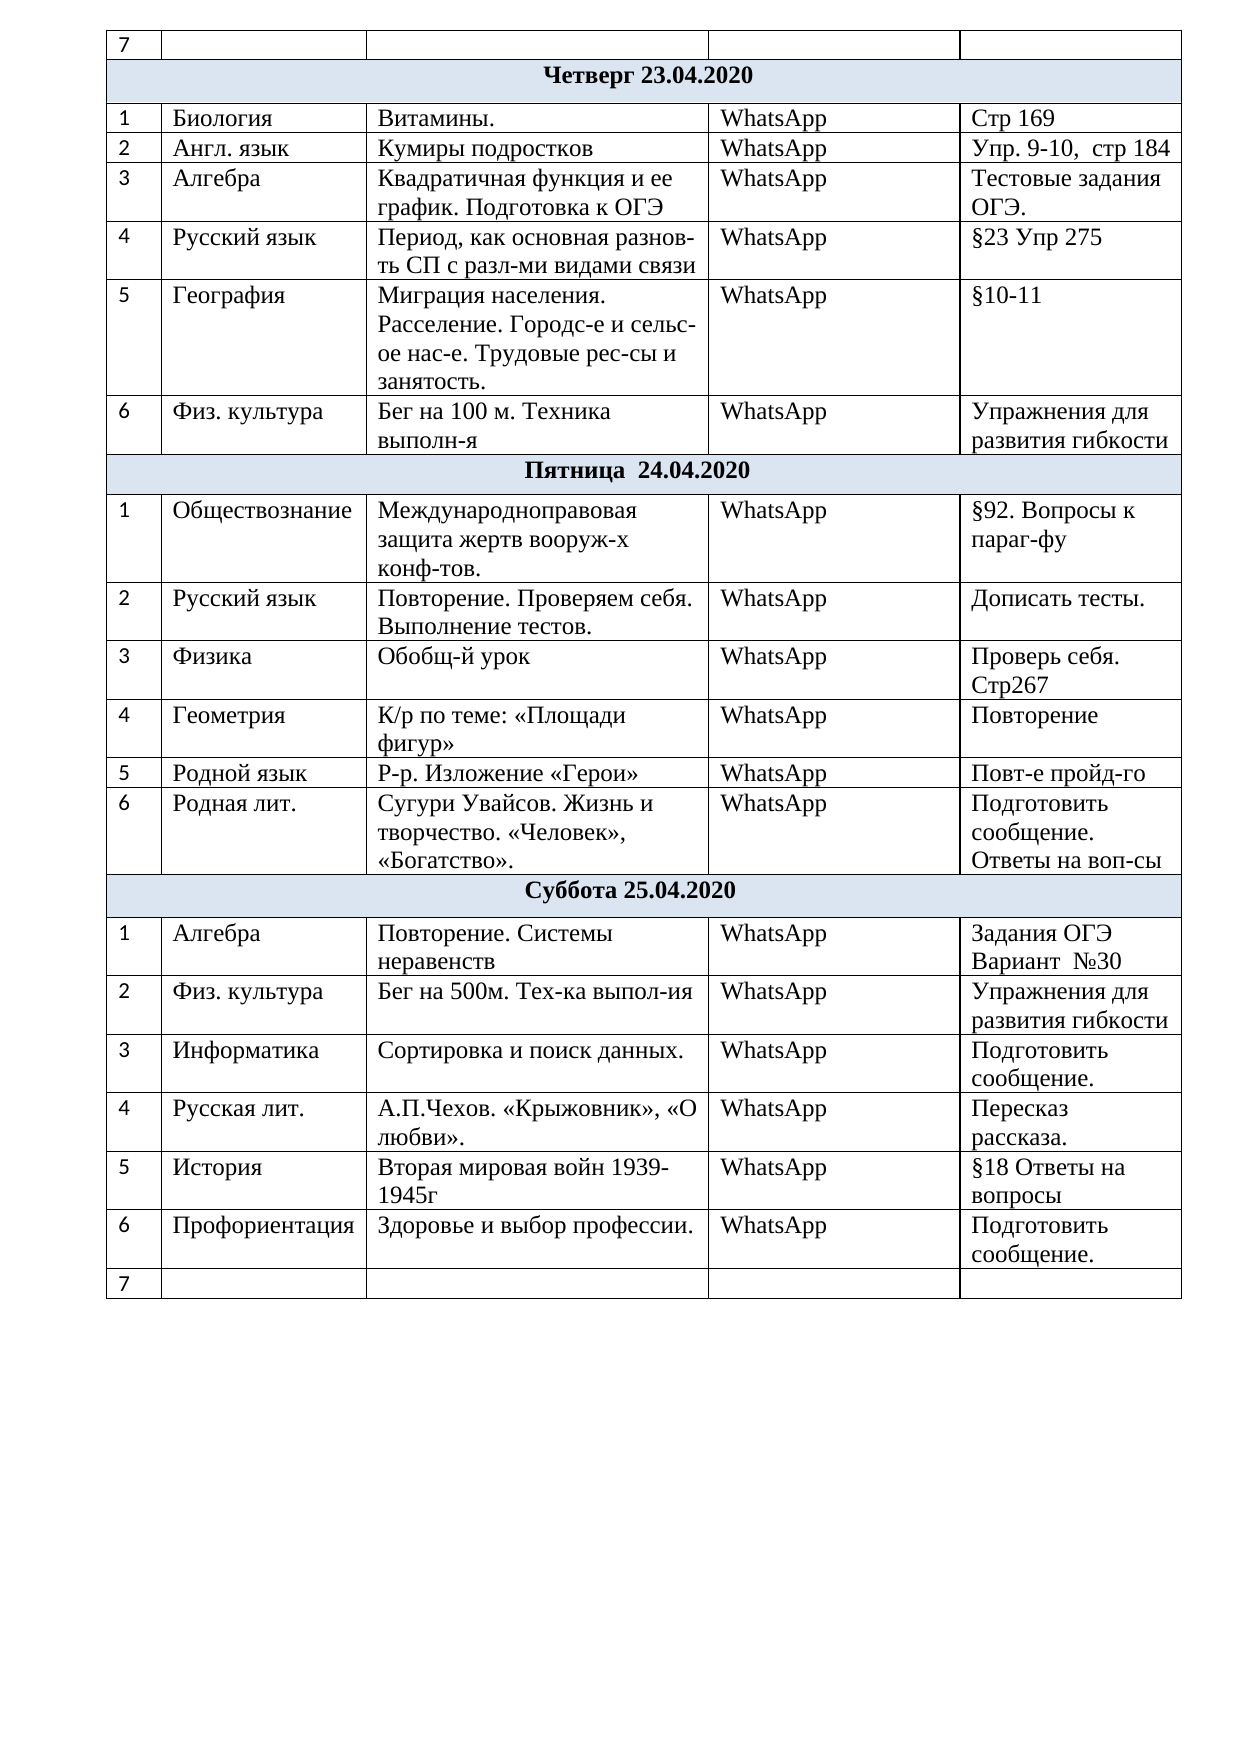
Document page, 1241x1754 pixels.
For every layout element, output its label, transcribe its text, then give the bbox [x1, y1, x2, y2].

table_cell Квадратичная функция и ее график. Подготовка к ОГЭ [367, 163, 708, 221]
table_cell 7 [107, 31, 161, 59]
table_cell WhatsApp [709, 788, 959, 874]
table_cell WhatsApp [709, 104, 959, 132]
table_cell Подготовить сообщение. [961, 1210, 1181, 1268]
table_cell 5 [107, 280, 161, 395]
table_cell Биология [162, 104, 366, 132]
table_cell Кумиры подростков [367, 133, 708, 162]
table_cell WhatsApp [709, 583, 959, 640]
table_cell 1 [107, 495, 161, 582]
table_cell Упр. 9-10, стр 184 [961, 133, 1181, 162]
table_cell Упражнения для развития гибкости [961, 976, 1181, 1034]
table_cell 3 [107, 641, 161, 699]
table_cell Пересказ рассказа. [961, 1093, 1181, 1151]
table_cell Русская лит. [162, 1093, 366, 1151]
table_cell 2 [107, 133, 161, 162]
table_cell WhatsApp [709, 1152, 959, 1209]
table_cell Повт-е пройд-го [961, 758, 1181, 787]
table_cell Суббота 25.04.2020 [107, 875, 1181, 917]
table_cell 3 [107, 1035, 161, 1092]
table_cell [709, 1269, 959, 1298]
table_cell [709, 31, 959, 59]
table_cell WhatsApp [709, 133, 959, 162]
table_cell Миграция населения. Расселение. Городс-е и сельс-ое нас-е. Трудовые рес-сы и занятость. [367, 280, 708, 395]
table_cell WhatsApp [709, 396, 959, 454]
table_cell [961, 31, 1181, 59]
table_cell WhatsApp [709, 1093, 959, 1151]
table_cell Тестовые задания ОГЭ. [961, 163, 1181, 221]
table_cell Англ. язык [162, 133, 366, 162]
table_cell Обществознание [162, 495, 366, 582]
table_cell §18 Ответы на вопросы [961, 1152, 1181, 1209]
table_cell Сугури Увайсов. Жизнь и творчество. «Человек», «Богатство». [367, 788, 708, 874]
table_cell §23 Упр 275 [961, 222, 1181, 279]
table_cell Информатика [162, 1035, 366, 1092]
table_cell Витамины. [367, 104, 708, 132]
table_cell Бег на 500м. Тех-ка выпол-ия [367, 976, 708, 1034]
table_cell Дописать тесты. [961, 583, 1181, 640]
table_cell А.П.Чехов. «Крыжовник», «О любви». [367, 1093, 708, 1151]
table_cell 3 [107, 163, 161, 221]
table_cell WhatsApp [709, 641, 959, 699]
table_cell 5 [107, 758, 161, 787]
table_cell Физ. культура [162, 396, 366, 454]
table_cell Вторая мировая войн 1939-1945г [367, 1152, 708, 1209]
table_cell Геометрия [162, 700, 366, 757]
table_cell Международноправовая защита жертв вооруж-х конф-тов. [367, 495, 708, 582]
table_cell 4 [107, 222, 161, 279]
table_cell Физика [162, 641, 366, 699]
table_cell Повторение. Проверяем себя. Выполнение тестов. [367, 583, 708, 640]
table_cell Подготовить сообщение. [961, 1035, 1181, 1092]
table_cell WhatsApp [709, 758, 959, 787]
table_cell К/р по теме: «Площади фигур» [367, 700, 708, 757]
table_cell [367, 1269, 708, 1298]
table_cell Алгебра [162, 918, 366, 975]
table_cell WhatsApp [709, 1035, 959, 1092]
table_cell Русский язык [162, 583, 366, 640]
table_cell [367, 31, 708, 59]
table_cell Повторение. Системы неравенств [367, 918, 708, 975]
table_cell 6 [107, 788, 161, 874]
table_cell §10-11 [961, 280, 1181, 395]
table_cell WhatsApp [709, 976, 959, 1034]
table_cell Задания ОГЭ Вариант №30 [961, 918, 1181, 975]
table_cell 1 [107, 104, 161, 132]
table_cell 4 [107, 700, 161, 757]
table_cell 6 [107, 396, 161, 454]
table_cell WhatsApp [709, 280, 959, 395]
table_cell 5 [107, 1152, 161, 1209]
table_cell Пятница 24.04.2020 [107, 455, 1181, 494]
table_cell WhatsApp [709, 163, 959, 221]
table_cell Родной язык [162, 758, 366, 787]
table_cell 4 [107, 1093, 161, 1151]
table_cell Период, как основная разнов-ть СП с разл-ми видами связи [367, 222, 708, 279]
table_cell WhatsApp [709, 495, 959, 582]
table_cell Физ. культура [162, 976, 366, 1034]
table_cell Подготовить сообщение. Ответы на воп-сы [961, 788, 1181, 874]
table_cell Родная лит. [162, 788, 366, 874]
table_cell Упражнения для развития гибкости [961, 396, 1181, 454]
table_cell 2 [107, 583, 161, 640]
table_cell Повторение [961, 700, 1181, 757]
table_cell Четверг 23.04.2020 [107, 60, 1181, 102]
table_cell География [162, 280, 366, 395]
table_cell [961, 1269, 1181, 1298]
table_cell 2 [107, 976, 161, 1034]
table_cell Обобщ-й урок [367, 641, 708, 699]
table_cell [162, 31, 366, 59]
table_cell 6 [107, 1210, 161, 1268]
table_cell Сортировка и поиск данных. [367, 1035, 708, 1092]
table_cell Р-р. Изложение «Герои» [367, 758, 708, 787]
table_cell 1 [107, 918, 161, 975]
table_cell 7 [107, 1269, 161, 1298]
table_cell Алгебра [162, 163, 366, 221]
table_cell WhatsApp [709, 1210, 959, 1268]
table_cell Стр 169 [961, 104, 1181, 132]
table_cell Профориентация [162, 1210, 366, 1268]
table_cell WhatsApp [709, 918, 959, 975]
table_cell История [162, 1152, 366, 1209]
table_cell Бег на 100 м. Техника выполн-я [367, 396, 708, 454]
table_cell Здоровье и выбор профессии. [367, 1210, 708, 1268]
table_cell WhatsApp [709, 700, 959, 757]
table_cell Проверь себя. Стр267 [961, 641, 1181, 699]
table_cell §92. Вопросы к параг-фу [961, 495, 1181, 582]
table_cell [162, 1269, 366, 1298]
table_cell WhatsApp [709, 222, 959, 279]
table_cell Русский язык [162, 222, 366, 279]
